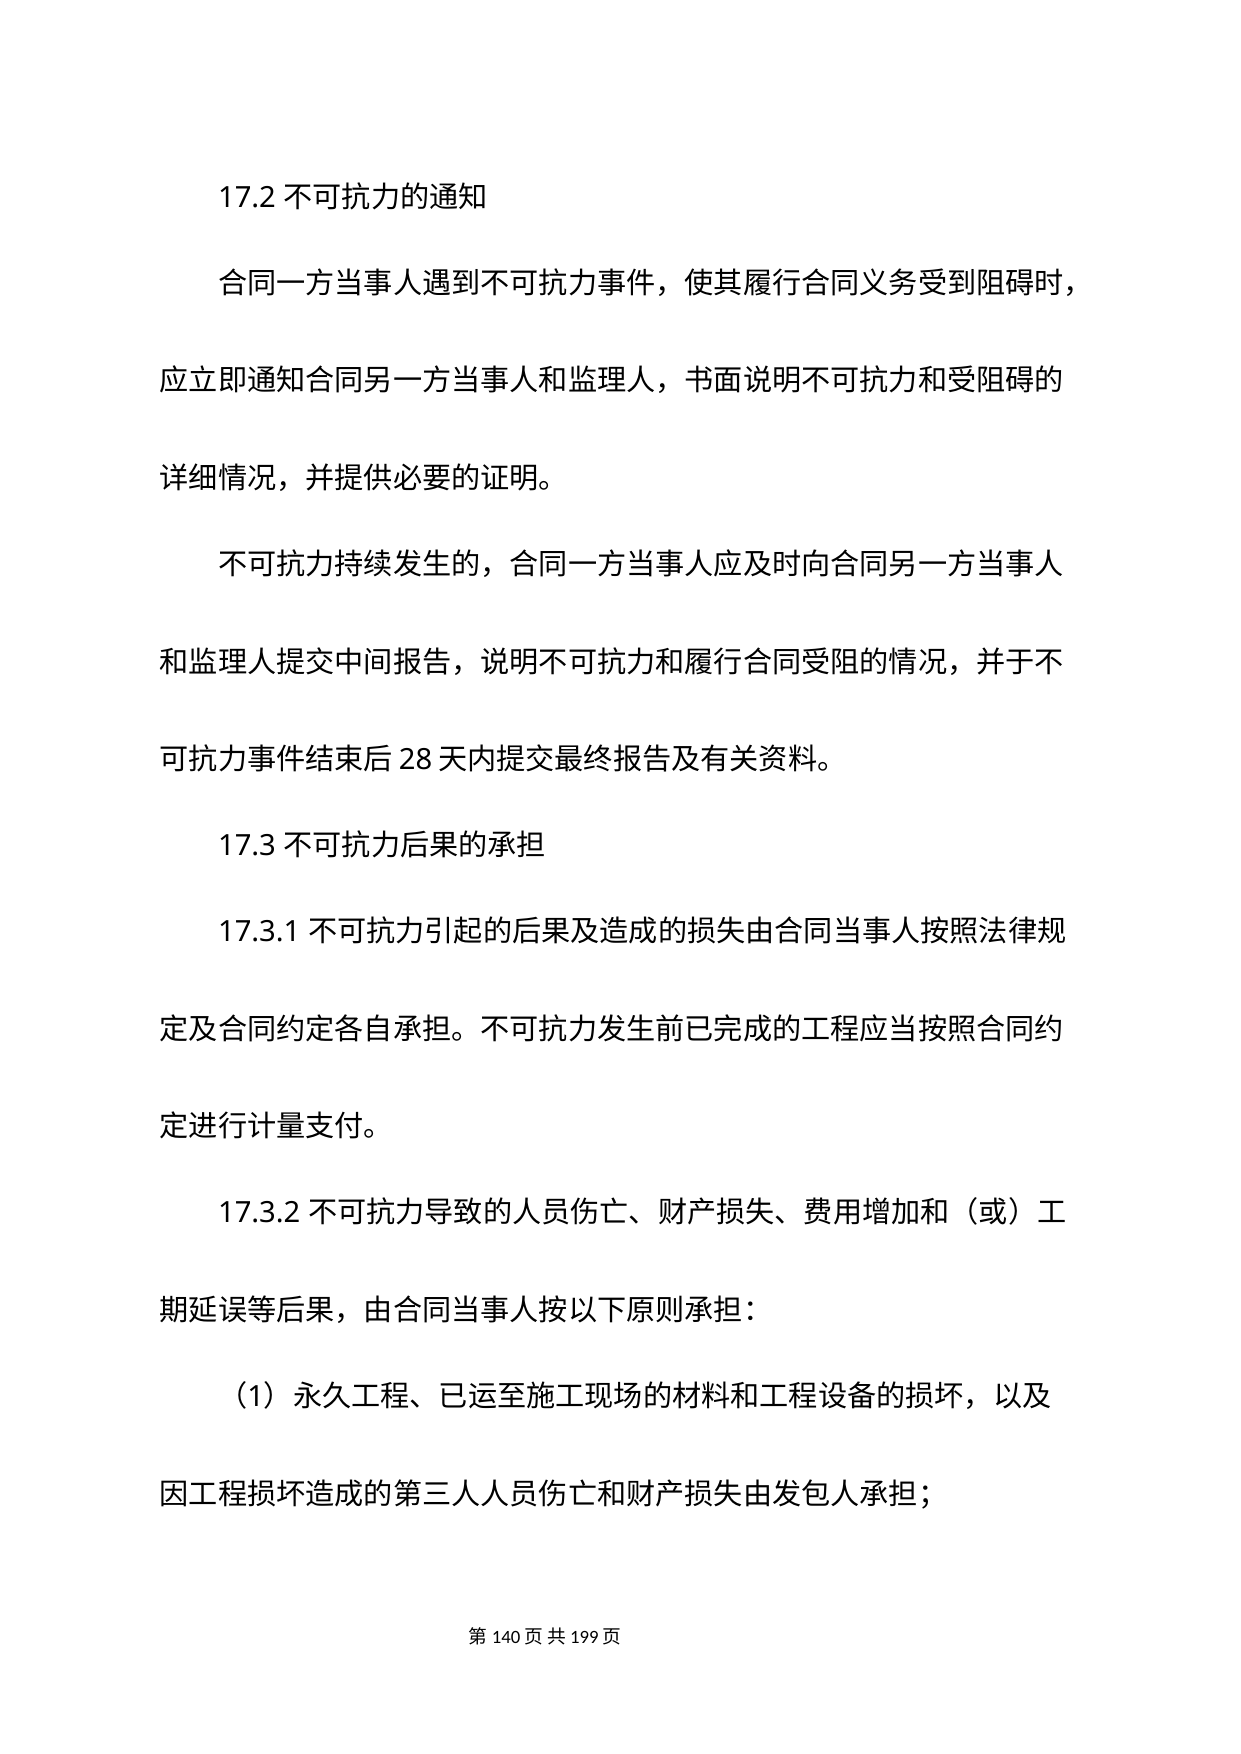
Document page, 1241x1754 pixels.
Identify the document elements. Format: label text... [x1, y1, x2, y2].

subtitle 17.3 不可抗力后果的承担 [159, 810, 1078, 875]
text 17.3.2 不可抗力导致的人员伤亡、财产损失、费用增加和（或）工期延误等后果，由合同当事人按以下原则承担： [159, 1178, 1078, 1340]
text 17.3.1 不可抗力引起的后果及造成的损失由合同当事人按照法律规定及合同约定各自承担。不可抗力发生前已完成的工程应当按照合同约定进行计量支付。 [159, 897, 1078, 1157]
text 合同一方当事人遇到不可抗力事件，使其履行合同义务受到阻碍时，应立即通知合同另一方当事人和监理人，书面说明不可抗力和受阻碍的详细情况，并提供必要的证明。 [159, 248, 1078, 508]
text （1）永久工程、已运至施工现场的材料和工程设备的损坏，以及因工程损坏造成的第三人人员伤亡和财产损失由发包人承担； [159, 1361, 1078, 1524]
text 不可抗力持续发生的，合同一方当事人应及时向合同另一方当事人和监理人提交中间报告，说明不可抗力和履行合同受阻的情况，并于不可抗力事件结束后28天内提交最终报告及有关资料。 [159, 529, 1078, 789]
subtitle 17.2 不可抗力的通知 [159, 162, 1078, 227]
